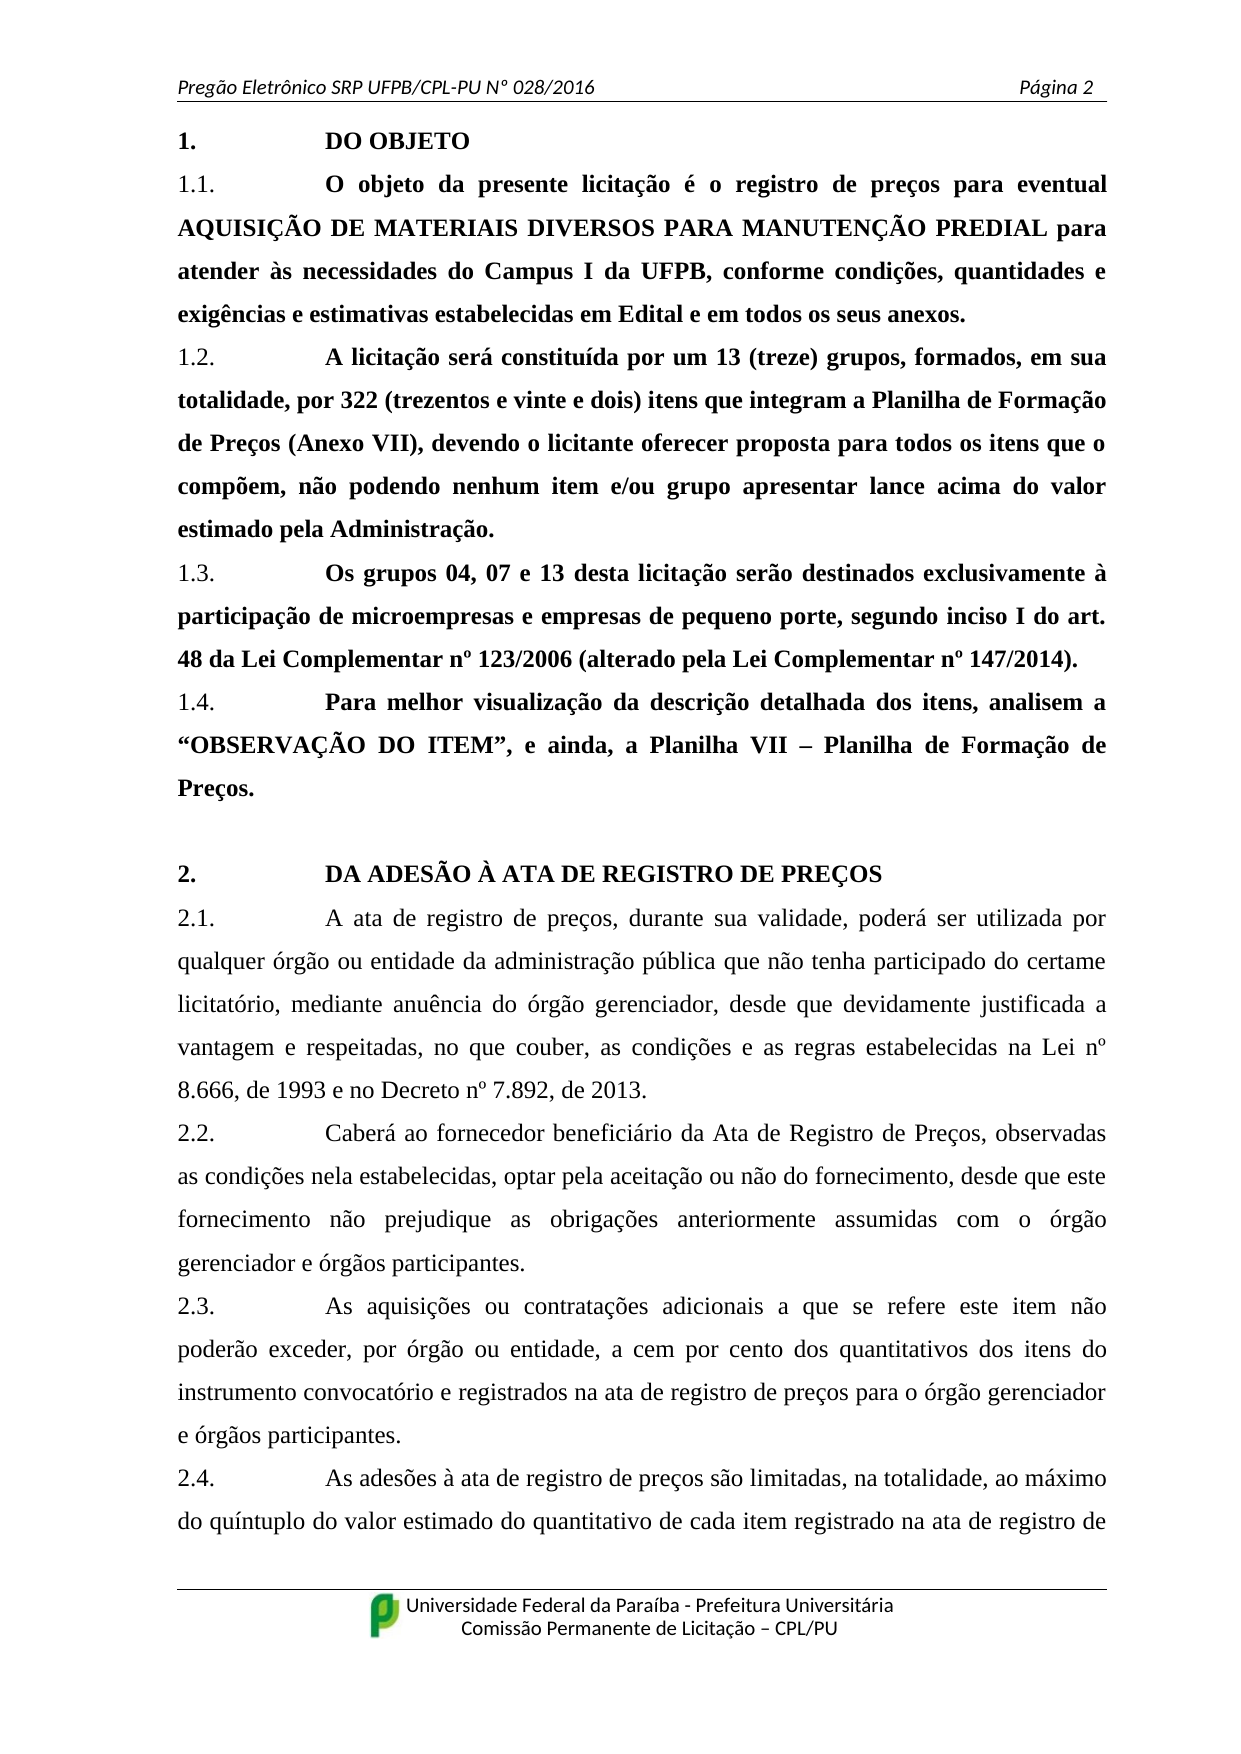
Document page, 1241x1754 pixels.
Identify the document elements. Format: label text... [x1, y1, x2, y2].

list Caberá ao fornecedor beneficiário da Ata de Registro de Preços, observadas as condições nela estabelecidas, optar pela aceitação ou não do fornecimento, desde que este fornecimento não prejudique as obrigações anteriormente assumidas com o órgão gerenciador e órgãos participantes. [177, 1118, 1107, 1276]
list A ata de registro de preços, durante sua validade, poderá ser utilizada por qualquer órgão ou entidade da administração pública que não tenha participado do certame licitatório, mediante anuência do órgão gerenciador, desde que devidamente justificada a vantagem e respeitadas, no que couber, as condições e as regras estabelecidas na Lei nº 8.666, de 1993 e no Decreto nº 7.892, de 2013. [177, 903, 1107, 1104]
picture [368, 1592, 405, 1639]
list As aquisições ou contratações adicionais a que se refere este item não poderão exceder, por órgão ou entidade, a cem por cento dos quantitativos dos itens do instrumento convocatório e registrados na ata de registro de preços para o órgão gerenciador e órgãos participantes. [177, 1291, 1107, 1449]
list O objeto da presente licitação é o registro de preços para eventual AQUISIÇÃO DE MATERIAIS DIVERSOS PARA MANUTENÇÃO PREDIAL para atender às necessidades do Campus I da UFPB, conforme condições, quantidades e exigências e estimativas estabelecidas em Edital e em todos os seus anexos. [177, 169, 1107, 328]
text DA ADESÃO À ATA DE REGISTRO DE PREÇOS [177, 859, 1107, 888]
list Os grupos 04, 07 e 13 desta licitação serão destinados exclusivamente à participação de microempresas e empresas de pequeno porte, segundo inciso I do art. 48 da Lei Complementar nº 123/2006 (alterado pela Lei Complementar nº 147/2014). [177, 558, 1107, 673]
text DO OBJETO [177, 126, 1107, 155]
list Para melhor visualização da descrição detalhada dos itens, analisem a “OBSERVAÇÃO DO ITEM”, e ainda, a Planilha VII – Planilha de Formação de Preços. [177, 687, 1107, 802]
list A licitação será constituída por um 13 (treze) grupos, formados, em sua totalidade, por 322 (trezentos e vinte e dois) itens que integram a Planilha de Formação de Preços (Anexo VII), devendo o licitante oferecer proposta para todos os itens que o compõem, não podendo nenhum item e/ou grupo apresentar lance acima do valor estimado pela Administração. [177, 342, 1107, 543]
